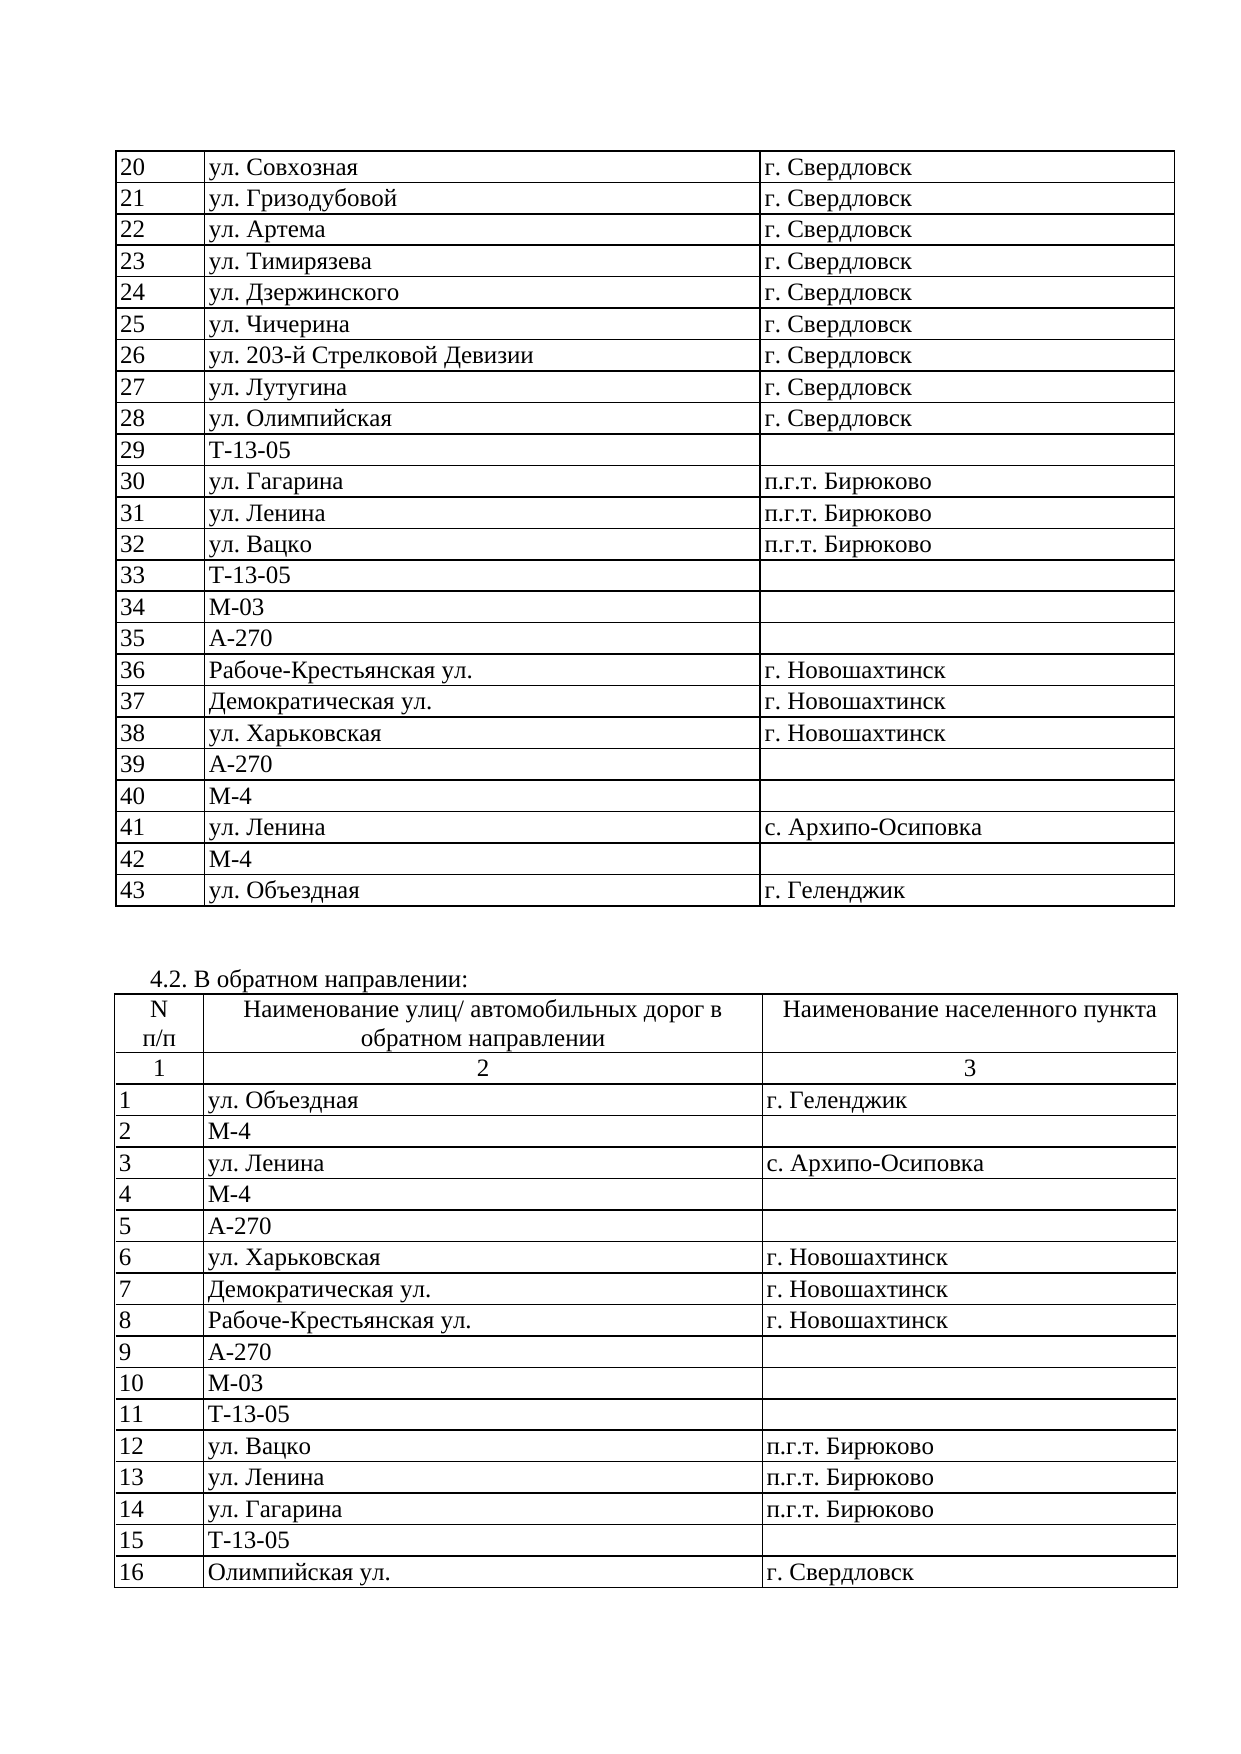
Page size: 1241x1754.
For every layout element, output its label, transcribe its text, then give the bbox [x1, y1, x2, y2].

table_cell 32 [117, 529, 204, 559]
table_cell 14 [115, 1493, 203, 1524]
table_cell 22 [117, 215, 204, 244]
table_cell [763, 1366, 1177, 1398]
table_cell ул. Чичерина [205, 309, 759, 339]
table_cell г. Свердловск [761, 215, 1174, 244]
table_cell 8 [115, 1305, 203, 1335]
table_cell 42 [117, 844, 204, 873]
table_cell [763, 1178, 1177, 1209]
table_cell ул. Тимирязева [205, 246, 759, 276]
table_cell [763, 1335, 1177, 1366]
table_cell М-4 [204, 1179, 762, 1209]
table_cell г. Свердловск [761, 152, 1174, 181]
table_cell ул. Артема [205, 215, 759, 244]
table_cell 43 [117, 875, 204, 905]
table_cell А-270 [204, 1211, 762, 1241]
table_cell 1 [115, 1053, 203, 1083]
table_cell [761, 749, 1174, 779]
table_cell Т-13-05 [205, 435, 759, 464]
table_cell М-03 [205, 592, 759, 622]
table_cell [761, 781, 1174, 811]
table_cell 21 [117, 183, 204, 213]
table_cell 26 [117, 340, 204, 370]
table_cell М-03 [204, 1368, 762, 1398]
table_cell п.г.т. Бирюково [761, 498, 1174, 527]
table_cell 4 [115, 1179, 203, 1209]
table_cell 40 [117, 781, 204, 811]
table_cell г. Новошахтинск [761, 718, 1174, 748]
table_cell 15 [115, 1525, 203, 1555]
table_cell ул. Вацко [205, 529, 759, 559]
table_cell ул. Дзержинского [205, 277, 759, 307]
table_cell 20 [117, 152, 204, 181]
table_cell ул. Объездная [205, 875, 759, 905]
table_cell ул. Объездная [204, 1085, 762, 1115]
table_cell ул. Совхозная [205, 152, 759, 181]
table_cell 34 [117, 592, 204, 622]
table_cell ул. 203-й Стрелковой Девизии [205, 340, 759, 370]
table_cell г. Свердловск [761, 277, 1174, 307]
table_cell п.г.т. Бирюково [761, 529, 1174, 559]
table_cell 25 [117, 309, 204, 339]
table_cell г. Свердловск [761, 246, 1174, 276]
table_cell с. Архипо-Осиповка [761, 812, 1174, 842]
table_cell [761, 561, 1174, 590]
table_cell п.г.т. Бирюково [763, 1461, 1177, 1492]
table_cell Рабоче-Крестьянская ул. [205, 655, 759, 685]
table_cell 37 [117, 686, 204, 716]
table_cell ул. Гагарина [204, 1494, 762, 1524]
table_cell 7 [115, 1273, 203, 1303]
table_cell 3 [115, 1147, 203, 1178]
table_cell Т-13-05 [205, 561, 759, 590]
table_cell 35 [117, 623, 204, 653]
table_cell [761, 623, 1174, 653]
table_cell 24 [117, 277, 204, 307]
table_cell Т-13-05 [204, 1400, 762, 1429]
table_cell А-270 [205, 749, 759, 779]
table_cell г. Новошахтинск [763, 1272, 1177, 1303]
table_cell 38 [117, 718, 204, 748]
table_cell ул. Олимпийская [205, 403, 759, 433]
table_cell 36 [117, 655, 204, 685]
table_cell ул. Ленина [205, 812, 759, 842]
table_cell Рабоче-Крестьянская ул. [204, 1305, 762, 1335]
table_cell 41 [117, 812, 204, 842]
table_cell г. Новошахтинск [761, 686, 1174, 716]
table_cell ул. Вацко [204, 1431, 762, 1461]
table_header N п/п [115, 995, 203, 1052]
table_cell ул. Гризодубовой [205, 183, 759, 213]
table_cell ул. Лутугина [205, 372, 759, 402]
table_cell 12 [115, 1430, 203, 1461]
table_cell 11 [115, 1399, 203, 1429]
table_cell [763, 1524, 1177, 1555]
table_cell 16 [115, 1556, 203, 1587]
table_cell 31 [117, 498, 204, 527]
table_cell Демократическая ул. [204, 1274, 762, 1303]
table_cell 1 [115, 1084, 203, 1115]
table_cell ул. Ленина [204, 1148, 762, 1178]
table_cell ул. Ленина [204, 1462, 762, 1492]
table_cell 28 [117, 403, 204, 433]
table_cell 13 [115, 1462, 203, 1492]
table_cell [761, 844, 1174, 873]
table_cell М-4 [205, 781, 759, 811]
table_cell 3 [763, 1052, 1177, 1083]
table_cell ул. Гагарина [205, 466, 759, 496]
table_cell 2 [115, 1116, 203, 1146]
table_cell [763, 1115, 1177, 1146]
table_cell п.г.т. Бирюково [761, 466, 1174, 496]
text 4.2. В обратном направлении: [150, 964, 1090, 993]
table_cell [763, 1398, 1177, 1429]
table_cell 39 [117, 749, 204, 779]
table_cell г. Новошахтинск [763, 1241, 1177, 1272]
table_cell ул. Ленина [205, 498, 759, 527]
table_cell с. Архипо-Осиповка [763, 1146, 1177, 1178]
table_cell п.г.т. Бирюково [763, 1429, 1177, 1461]
table_cell г. Свердловск [763, 1555, 1177, 1587]
table_cell г. Свердловск [761, 340, 1174, 370]
table_cell 27 [117, 372, 204, 402]
table_cell 29 [117, 435, 204, 464]
table_cell 5 [115, 1210, 203, 1241]
table_cell г. Свердловск [761, 309, 1174, 339]
table_cell г. Геленджик [763, 1083, 1177, 1115]
table_cell ул. Харьковская [205, 718, 759, 748]
table_cell г. Свердловск [761, 403, 1174, 433]
table_cell М-4 [204, 1116, 762, 1146]
table_cell 6 [115, 1242, 203, 1272]
table_cell п.г.т. Бирюково [763, 1492, 1177, 1524]
table_header Наименование улиц/ автомобильных дорог в обратном направлении [204, 995, 762, 1052]
table_cell А-270 [205, 623, 759, 653]
table_header Наименование населенного пункта [763, 995, 1177, 1052]
table_cell 9 [115, 1336, 203, 1366]
table_cell г. Геленджик [761, 875, 1174, 905]
table_cell М-4 [205, 844, 759, 873]
table_cell Т-13-05 [204, 1525, 762, 1555]
table_cell Олимпийская ул. [204, 1557, 762, 1587]
table_cell 30 [117, 466, 204, 496]
table_cell 23 [117, 246, 204, 276]
table_cell 33 [117, 561, 204, 590]
table_cell Демократическая ул. [205, 686, 759, 716]
table_cell ул. Харьковская [204, 1242, 762, 1272]
table_cell 2 [204, 1053, 762, 1083]
table_cell [761, 435, 1174, 464]
table_cell [763, 1209, 1177, 1241]
table_cell 10 [115, 1368, 203, 1398]
table_cell г. Свердловск [761, 183, 1174, 213]
table_cell [761, 592, 1174, 622]
table_cell г. Свердловск [761, 372, 1174, 402]
table_cell А-270 [204, 1337, 762, 1366]
table_cell г. Новошахтинск [763, 1304, 1177, 1335]
table_cell г. Новошахтинск [761, 655, 1174, 685]
